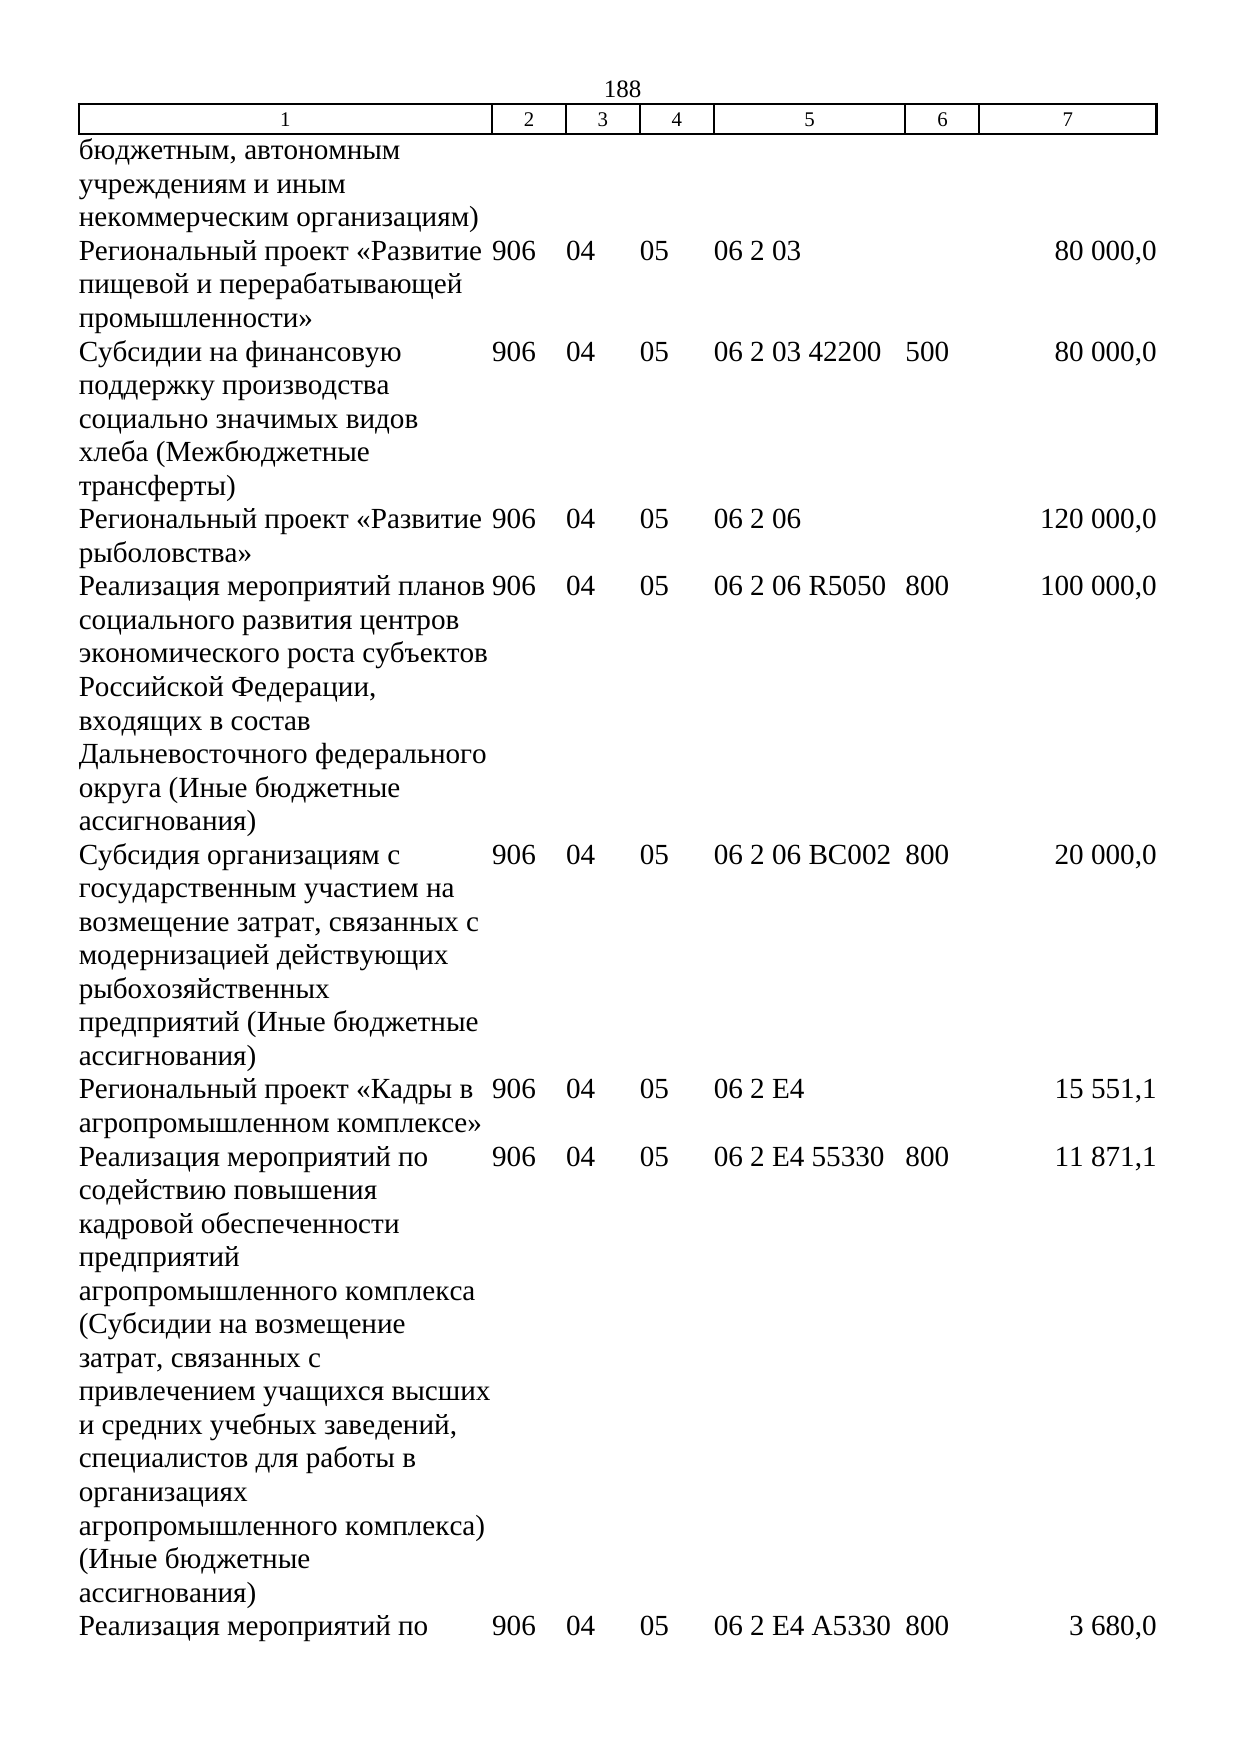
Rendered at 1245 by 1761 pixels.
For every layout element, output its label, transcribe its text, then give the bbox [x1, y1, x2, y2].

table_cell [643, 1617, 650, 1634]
table_header 5 [715, 105, 904, 132]
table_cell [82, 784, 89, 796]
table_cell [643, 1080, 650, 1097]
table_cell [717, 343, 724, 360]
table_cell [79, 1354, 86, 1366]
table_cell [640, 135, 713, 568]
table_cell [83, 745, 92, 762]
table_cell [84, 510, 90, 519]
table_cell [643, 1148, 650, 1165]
table_header 7 [980, 105, 1155, 132]
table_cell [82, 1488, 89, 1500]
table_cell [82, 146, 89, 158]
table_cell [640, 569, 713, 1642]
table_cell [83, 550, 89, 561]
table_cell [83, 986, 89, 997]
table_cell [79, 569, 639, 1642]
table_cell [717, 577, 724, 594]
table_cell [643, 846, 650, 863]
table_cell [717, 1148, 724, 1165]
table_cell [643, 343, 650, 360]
table_header 4 [641, 105, 713, 132]
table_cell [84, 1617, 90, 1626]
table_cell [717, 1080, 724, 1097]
table_header 2 [493, 105, 565, 132]
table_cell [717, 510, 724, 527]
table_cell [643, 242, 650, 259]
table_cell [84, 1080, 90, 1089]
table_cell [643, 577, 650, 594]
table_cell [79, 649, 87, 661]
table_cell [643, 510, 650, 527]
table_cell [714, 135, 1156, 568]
table_header 6 [906, 105, 978, 132]
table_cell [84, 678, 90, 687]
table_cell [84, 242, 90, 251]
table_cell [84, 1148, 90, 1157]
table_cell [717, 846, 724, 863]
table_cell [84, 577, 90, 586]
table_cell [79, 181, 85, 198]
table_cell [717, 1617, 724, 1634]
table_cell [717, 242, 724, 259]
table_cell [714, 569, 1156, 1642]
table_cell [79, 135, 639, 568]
table_header 1 [80, 105, 491, 132]
table_header 3 [567, 105, 639, 132]
